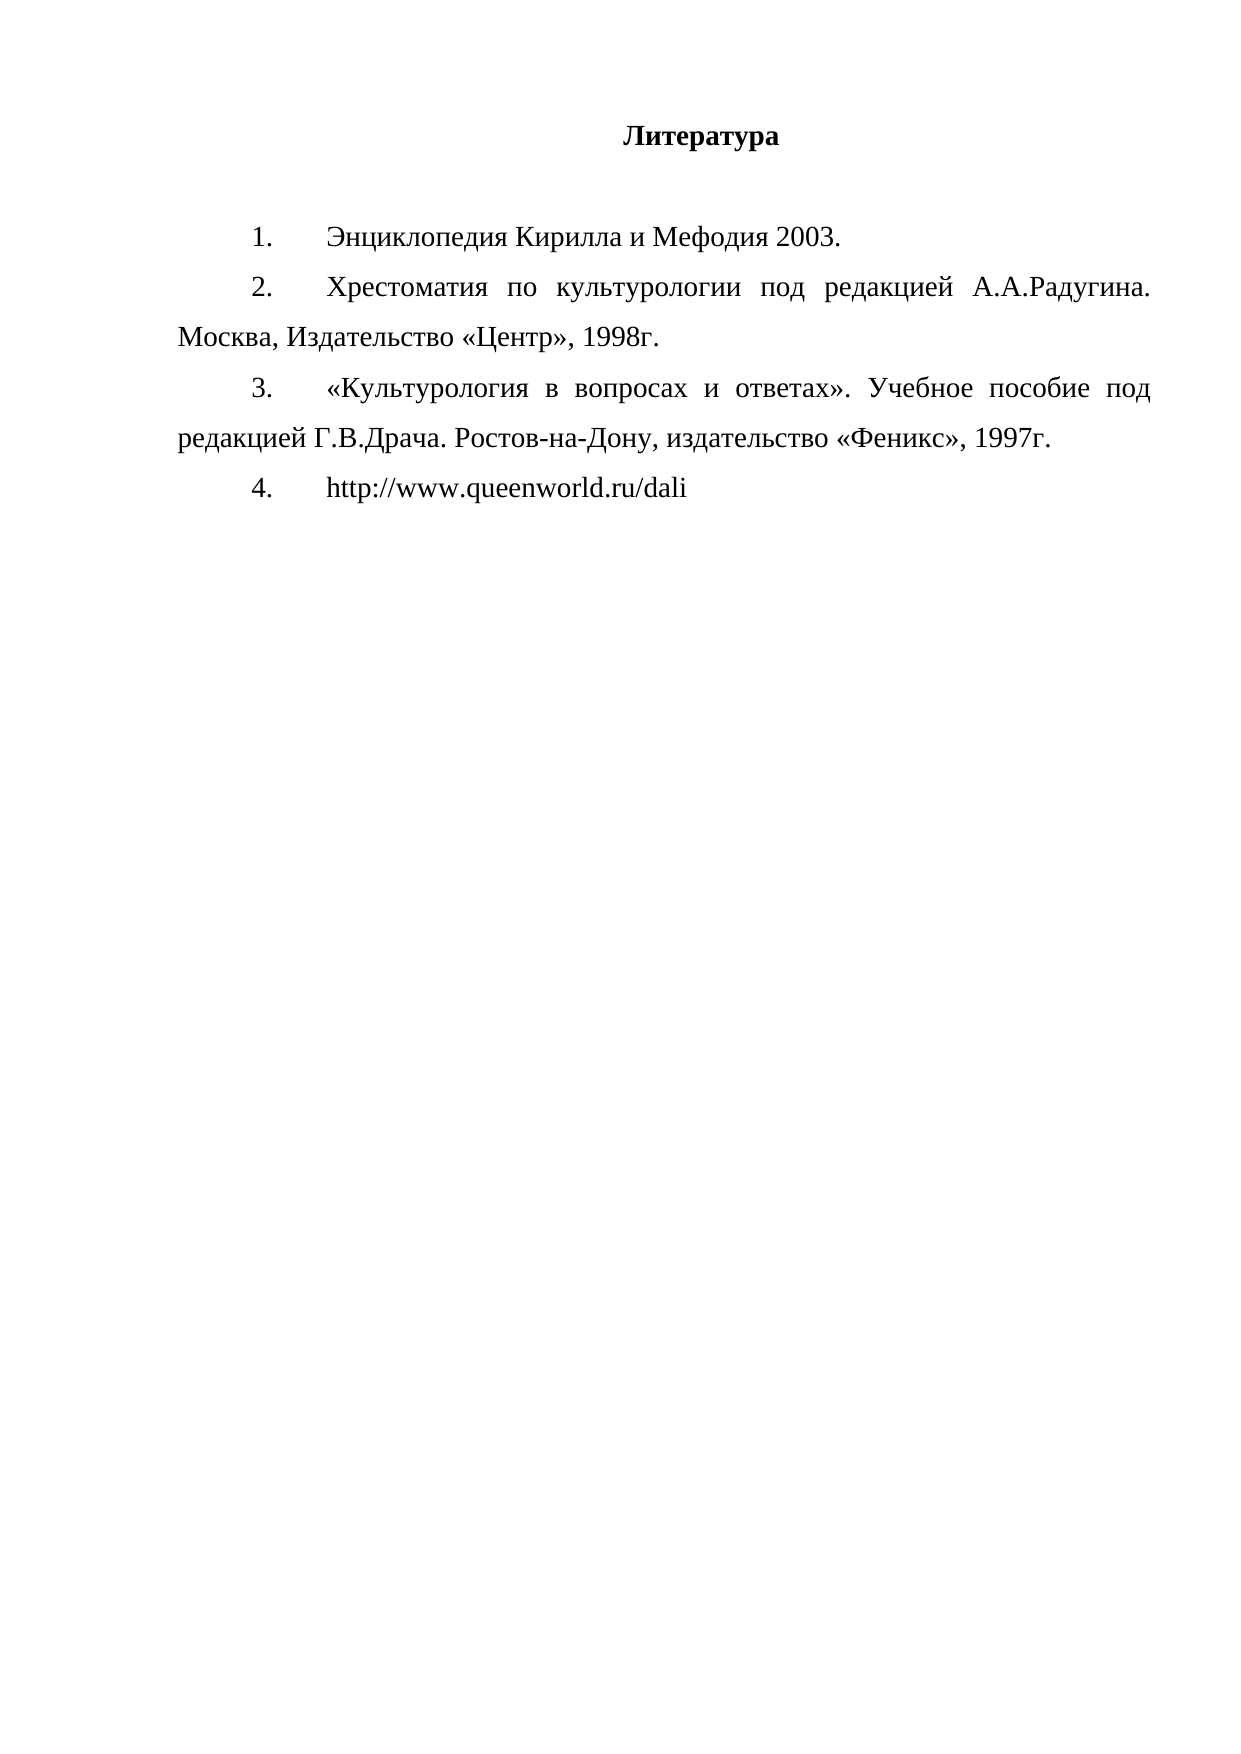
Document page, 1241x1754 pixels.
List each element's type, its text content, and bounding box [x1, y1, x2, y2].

list Энциклопедия Кирилла и Мефодия 2003. [177, 219, 1152, 252]
list Хрестоматия по культурологии под редакцией А.А.Радугина. Москва, Издательство «Центр», 1998г. [177, 269, 1152, 353]
list http://www.queenworld.ru/dali [177, 470, 1152, 504]
list «Культурология в вопросах и ответах». Учебное пособие под редакцией Г.В.Драча. Ростов-на-Дону, издательство «Феникс», 1997г. [177, 370, 1152, 453]
text Литература [177, 118, 1152, 152]
